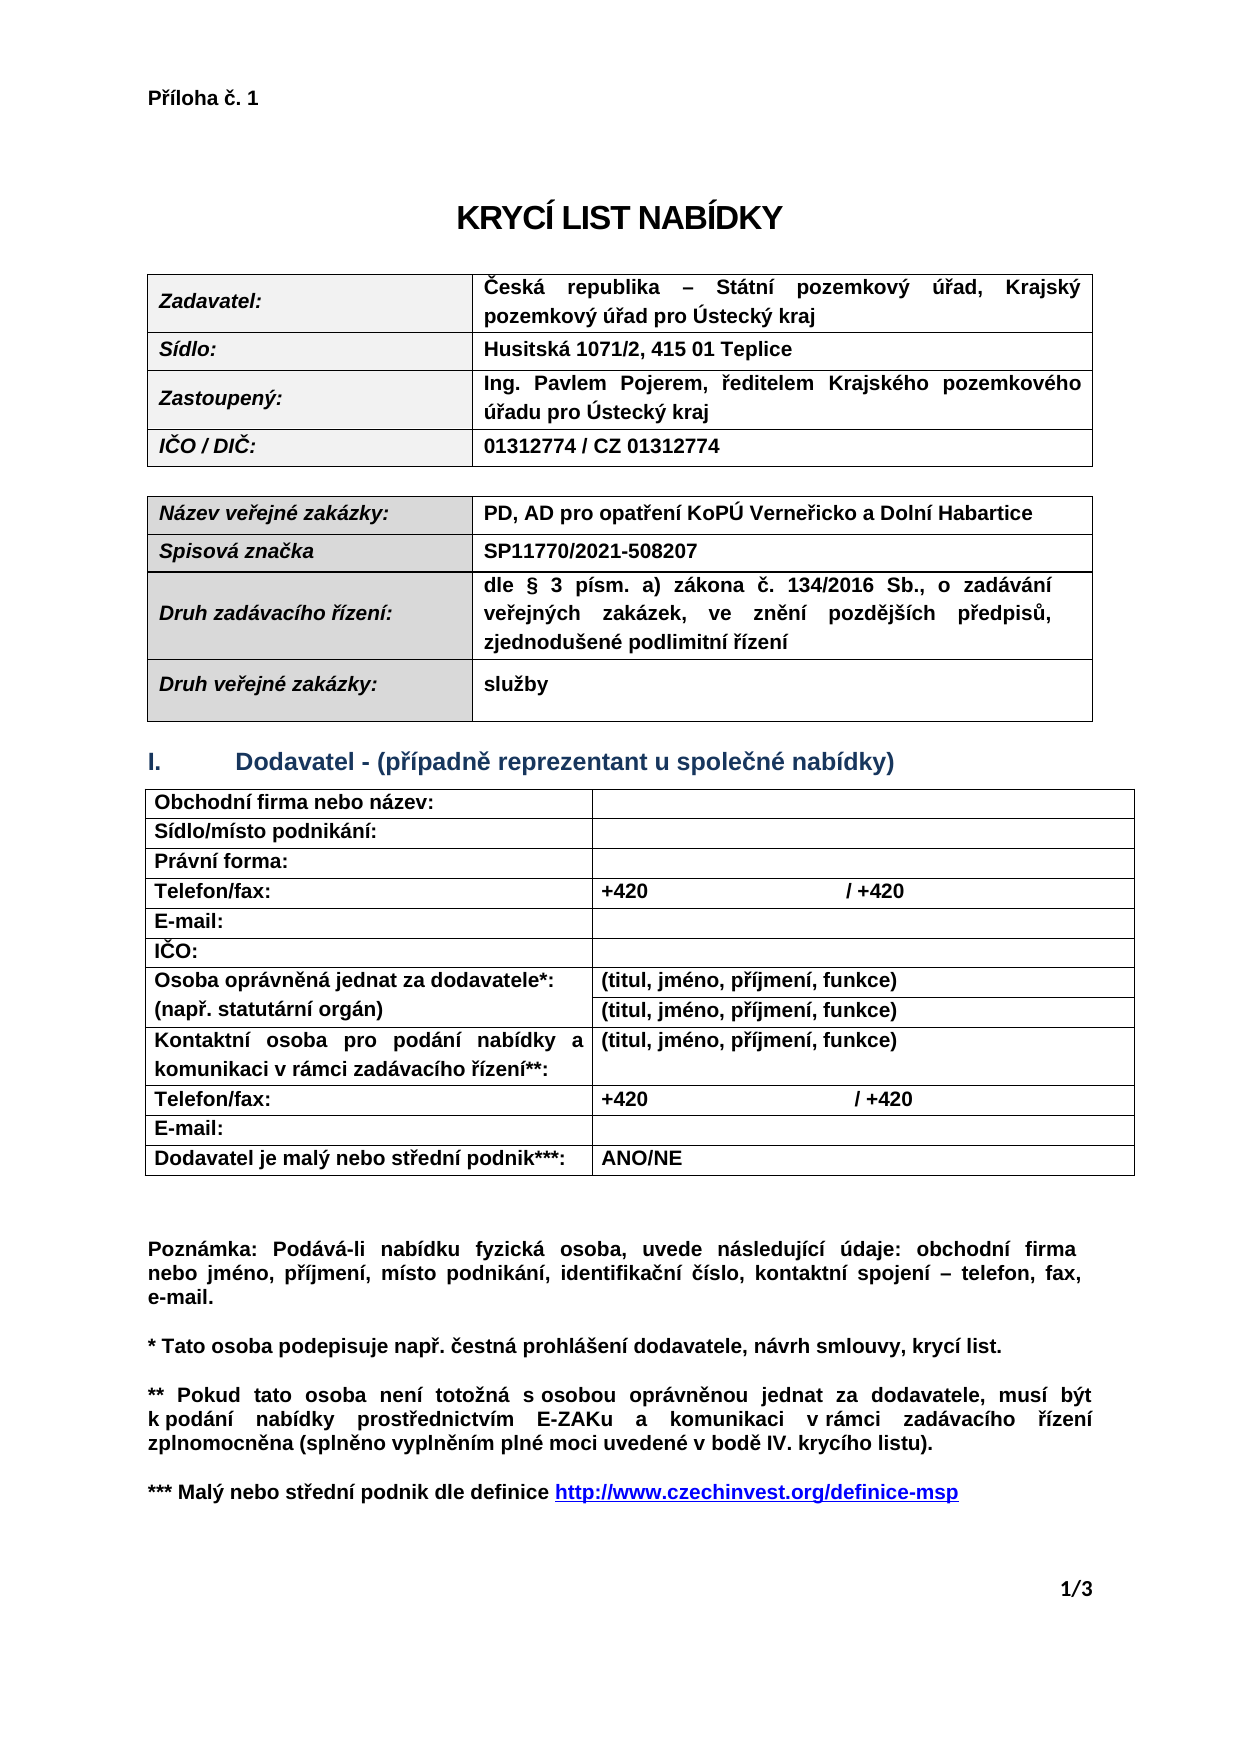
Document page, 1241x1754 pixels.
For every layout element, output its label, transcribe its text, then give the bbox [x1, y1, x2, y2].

table_header Název veřejné zakázky: [148, 497, 472, 534]
table_cell Kontaktní osoba pro podání nabídky a komunikaci v rámci zadávacího řízení**: [146, 1028, 592, 1085]
table_cell ANO/NE [593, 1146, 1134, 1175]
table_cell +420 / +420 [593, 1086, 1134, 1115]
table_header Česká republika – Státní pozemkový úřad, Krajský pozemkový úřad pro Ústecký kraj [473, 275, 1092, 332]
text ** Pokud tato osoba není totožná s osobou oprávněnou jednat za dodavatele, musí být k podání nabídky prostřednictvím E-ZAKu a komunikaci v rámci zadávacího řízení zplnomocněna (splněno vyplněním plné moci uvedené v bodě IV. krycího listu). [148, 1383, 1093, 1455]
text * Tato osoba podepisuje např. čestná prohlášení dodavatele, návrh smlouvy, krycí list. [148, 1334, 1093, 1358]
table_cell Sídlo/místo podnikání: [146, 819, 592, 848]
table_cell Osoba oprávněná jednat za dodavatele*: (např. statutární orgán) [146, 968, 592, 1027]
subtitle Dodavatel - (případně reprezentant u společné nabídky) [148, 747, 1093, 776]
table_cell Zastoupený: [148, 371, 472, 428]
table_cell Ing. Pavlem Pojerem, ředitelem Krajského pozemkového úřadu pro Ústecký kraj [473, 371, 1092, 428]
table_cell Právní forma: [146, 849, 592, 878]
table_cell Druh veřejné zakázky: [148, 660, 472, 721]
table_cell E-mail: [146, 909, 592, 937]
table_cell +420 / +420 [593, 879, 1134, 908]
table_cell Sídlo: [148, 333, 472, 370]
table_cell Spisová značka [148, 535, 472, 571]
table_cell Husitská 1071/2, 415 01 Teplice [473, 333, 1092, 370]
table_cell [593, 849, 1134, 878]
table_cell dle § 3 písm. a) zákona č. 134/2016 Sb., o zadávání veřejných zakázek, ve znění pozdějších předpisů, zjednodušené podlimitní řízení [473, 573, 1092, 659]
text Poznámka: Podává-li nabídku fyzická osoba, uvede následující údaje: obchodní firma nebo jméno, příjmení, místo podnikání, identifikační číslo, kontaktní spojení – telefon, fax, e-mail. [148, 1237, 1093, 1309]
table_cell Telefon/fax: [146, 1086, 592, 1115]
table_cell Dodavatel je malý nebo střední podnik***: [146, 1146, 592, 1175]
title Krycí list nabídky [148, 198, 1093, 236]
table_header PD, AD pro opatření KoPÚ Verneřicko a Dolní Habartice [473, 497, 1092, 534]
table_cell SP11770/2021-508207 [473, 535, 1092, 571]
text *** Malý nebo střední podnik dle definice http://www.czechinvest.org/definice-msp [148, 1480, 1093, 1504]
table_cell (titul, jméno, příjmení, funkce) [593, 998, 1134, 1027]
table_cell [593, 1116, 1134, 1145]
table_cell služby [473, 660, 1092, 721]
table_cell Druh zadávacího řízení: [148, 573, 472, 659]
table_cell (titul, jméno, příjmení, funkce) [593, 968, 1134, 997]
table_header [593, 790, 1134, 818]
table_cell E-mail: [146, 1116, 592, 1145]
table_header Obchodní firma nebo název: [146, 790, 592, 818]
table_header Zadavatel: [148, 275, 472, 332]
table_cell [593, 819, 1134, 848]
table_cell (titul, jméno, příjmení, funkce) [593, 1028, 1134, 1085]
table_cell 01312774 / CZ 01312774 [473, 430, 1092, 466]
table_cell IČO / DIČ: [148, 430, 472, 466]
table_cell Telefon/fax: [146, 879, 592, 908]
table_cell [593, 939, 1134, 967]
table_cell [593, 909, 1134, 937]
table_cell IČO: [146, 939, 592, 967]
